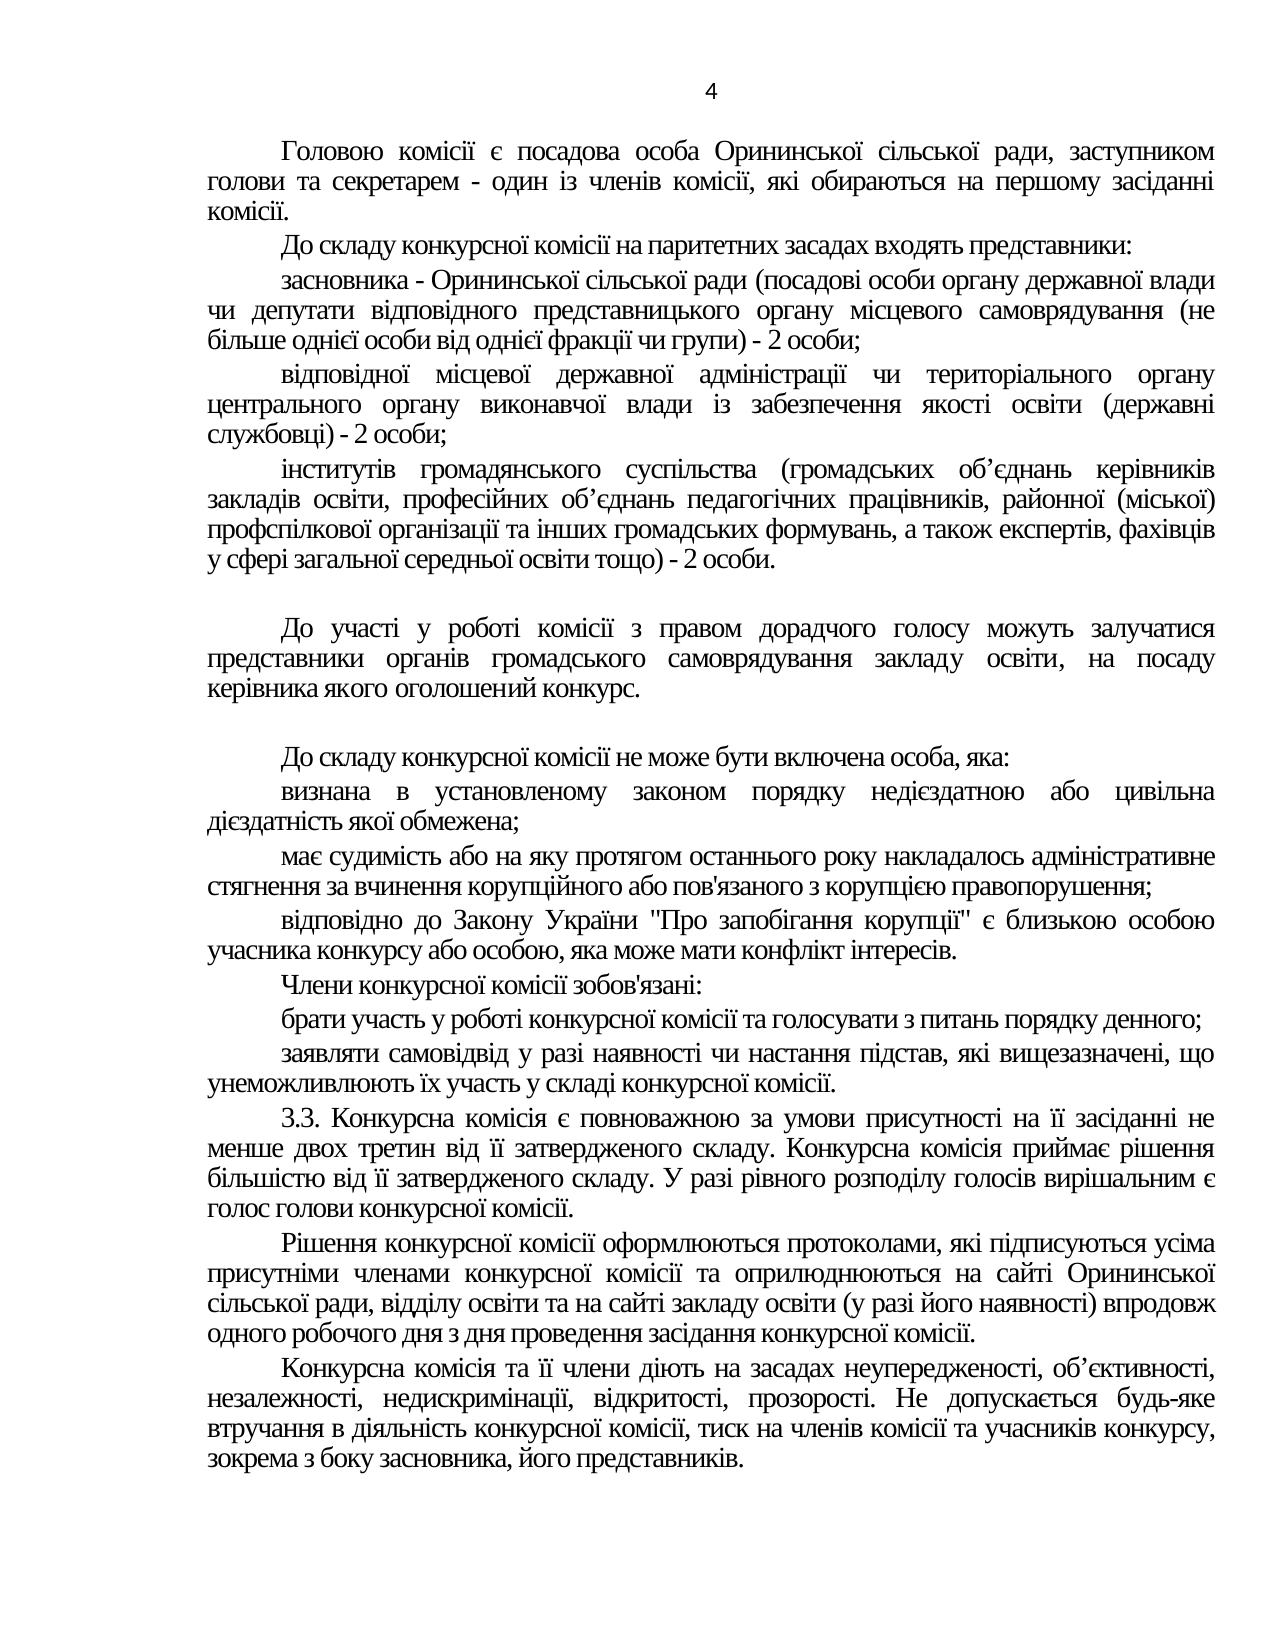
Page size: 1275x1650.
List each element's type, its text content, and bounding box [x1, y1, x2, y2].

text Конкурсна комісія та її члени діють на засадах неупередженості, об’єктивності, незалежності, недискримінації, відкритості, прозорості. Не допускається будь-яке втручання в діяльність конкурсної комісії, тиск на членів комісії та учасників конкурсу, зокрема з боку засновника, його представників. [207, 1353, 1216, 1478]
text має судимість або на яку протягом останнього року накладалось адміністративне стягнення за вчинення корупційного або пов'язаного з корупцією правопорушення; [207, 841, 1216, 906]
text інститутів громадянського суспільства (громадських об’єднань керівників закладів освіти, професійних об’єднань педагогічних працівників, районної (міської) профспілкової організації та інших громадських формувань, а також експертів, фахівців у сфері загальної середньої освіти тощо) - 2 особи. [207, 454, 1216, 579]
text засновника - Орининської сільської ради (посадові особи органу державної влади чи депутати відповідного представницького органу місцевого самоврядування (не більше однієї особи від однієї фракції чи групи) - 2 особи; [207, 265, 1216, 360]
text Члени конкурсної комісії зобов'язані: [207, 970, 1216, 1004]
text Головою комісії є посадова особа Орининської сільської ради, заступником голови та секретарем - один із членів комісії, які обираються на першому засіданні комісії. [207, 136, 1216, 231]
text визнана в установленому законом порядку недієздатною або цивільна дієздатність якої обмежена; [207, 777, 1216, 841]
text відповідної місцевої державної адміністрації чи територіального органу центрального органу виконавчої влади із забезпечення якості освіти (державні службовці) - 2 особи; [207, 360, 1216, 454]
text Рішення конкурсної комісії оформлюються протоколами, які підписуються усіма присутніми членами конкурсної комісії та оприлюднюються на сайті Орининської сільської ради, відділу освіти та на сайті закладу освіти (у разі його наявності) впродовж одного робочого дня з дня проведення засідання конкурсної комісії. [207, 1228, 1216, 1353]
text заявляти самовідвід у разі наявності чи настання підстав, які вищезазначені, що унеможливлюють їх участь у складі конкурсної комісії. [207, 1039, 1216, 1103]
text відповідно до Закону України "Про запобігання корупції" є близькою особою учасника конкурсу або особою, яка може мати конфлікт інтересів. [207, 906, 1216, 970]
text До складу конкурсної комісії не може бути включена особа, яка: [207, 742, 1216, 777]
text До участі у роботі комісії з правом дорадчого голосу можуть залучатися представники органів громадського самоврядування закладу освіти, на посаду керівника якого оголошений конкурс. [207, 613, 1216, 708]
text 3.3. Конкурсна комісія є повноважною за умови присутності на її засіданні не менше двох третин від її затвердженого складу. Конкурсна комісія приймає рішення більшістю від її затвердженого складу. У разі рівного розподілу голосів вирішальним є голос голови конкурсної комісії. [207, 1103, 1216, 1228]
text брати участь у роботі конкурсної комісії та голосувати з питань порядку денного; [207, 1004, 1216, 1039]
text До складу конкурсної комісії на паритетних засадах входять представники: [207, 231, 1216, 265]
